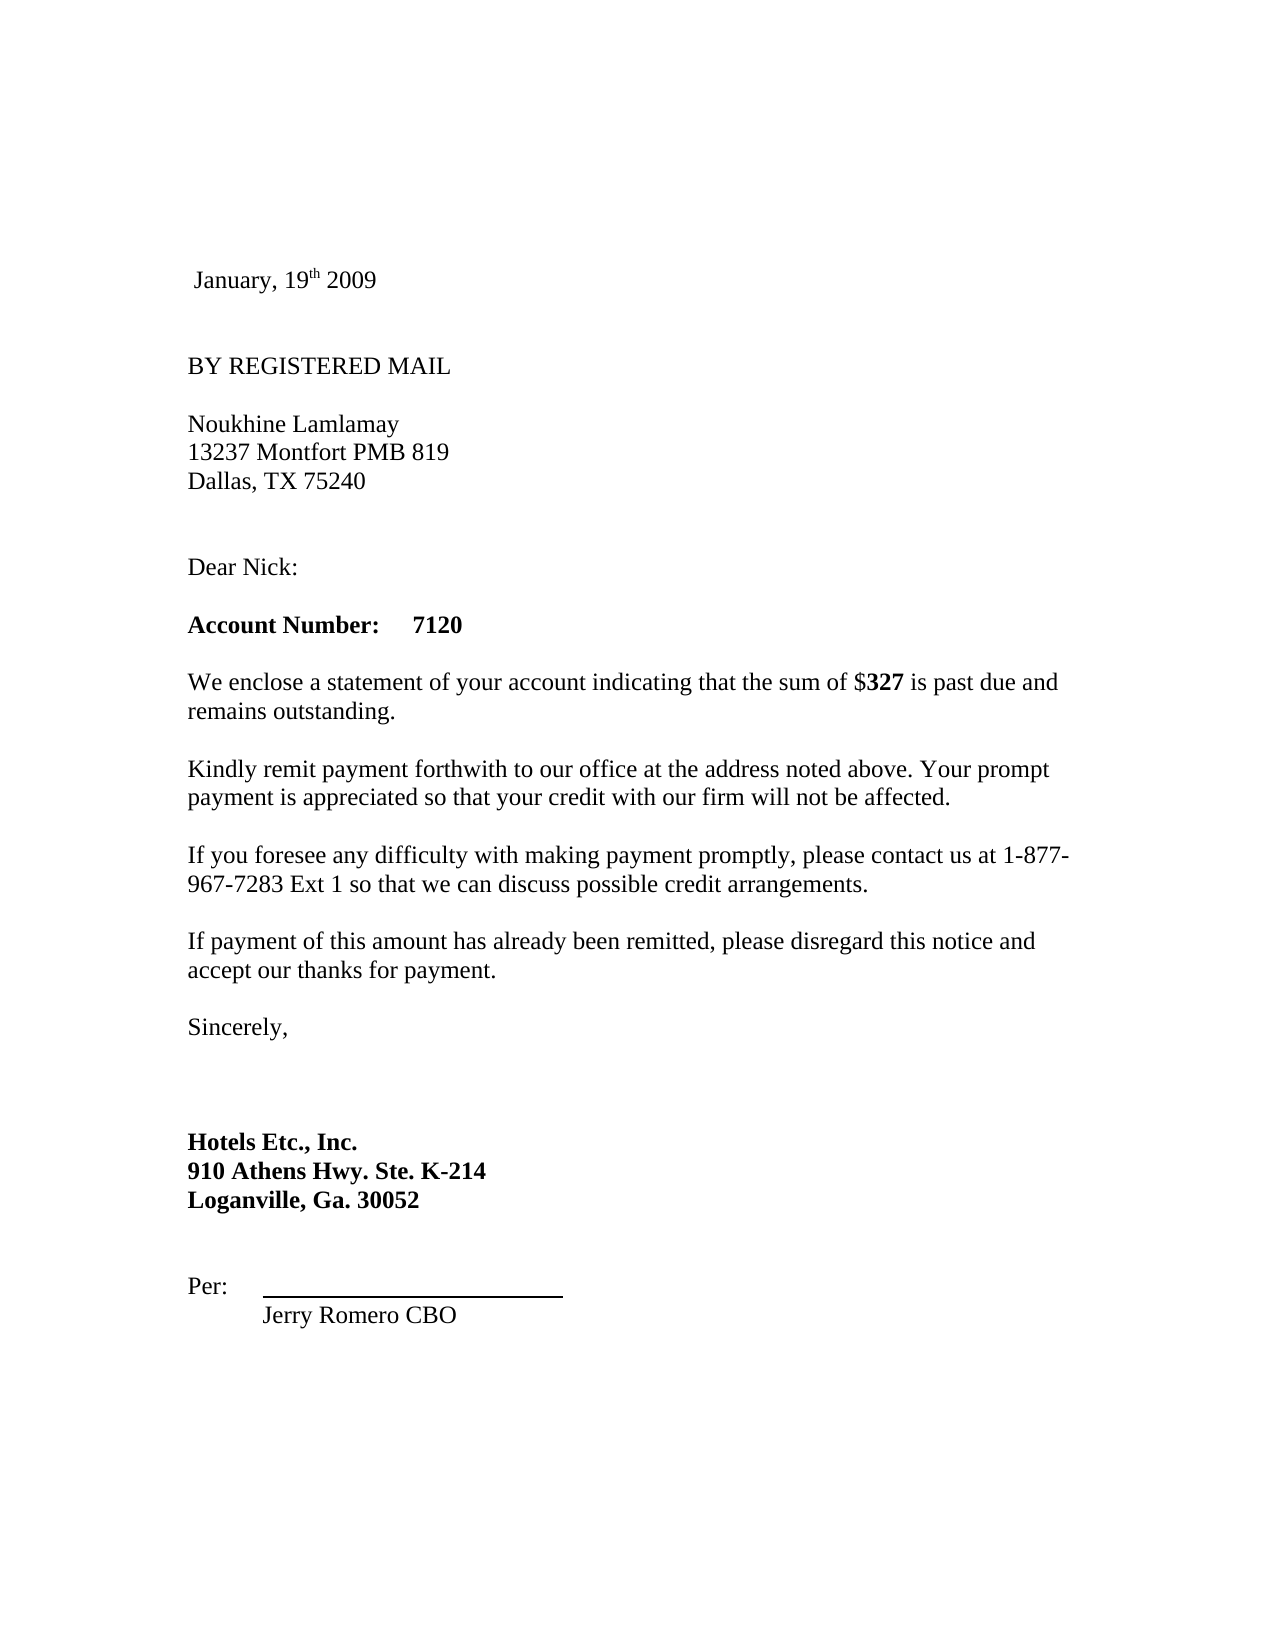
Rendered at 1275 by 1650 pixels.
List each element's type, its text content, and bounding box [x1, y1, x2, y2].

text Account Number: 7120 [187, 610, 1087, 639]
text Sincerely, [187, 1012, 1087, 1041]
text If payment of this amount has already been remitted, please disregard this notice and accept our thanks for payment. [187, 926, 1087, 984]
text Hotels Etc., Inc. [187, 1127, 1087, 1156]
text Loganville, Ga. 30052 [187, 1185, 1087, 1214]
text 910 Athens Hwy. Ste. K-214 [187, 1156, 1087, 1185]
text Dear Nick: [187, 552, 1087, 581]
text Dallas, TX 75240 [187, 466, 1087, 495]
text If you foresee any difficulty with making payment promptly, please contact us at 1-877-967-7283 Ext 1 so that we can discuss possible credit arrangements. [187, 840, 1087, 897]
text Jerry Romero CBO [187, 1300, 1087, 1329]
text 13237 Montfort PMB 819 [187, 437, 1087, 466]
text Noukhine Lamlamay [187, 409, 1087, 437]
text January, 19th 2009 [187, 265, 1087, 294]
text We enclose a statement of your account indicating that the sum of $327 is past due and remains outstanding. [187, 667, 1087, 725]
text Per: [187, 1271, 1087, 1300]
text Kindly remit payment forthwith to our office at the address noted above. Your prompt payment is appreciated so that your credit with our firm will not be affected. [187, 754, 1087, 811]
